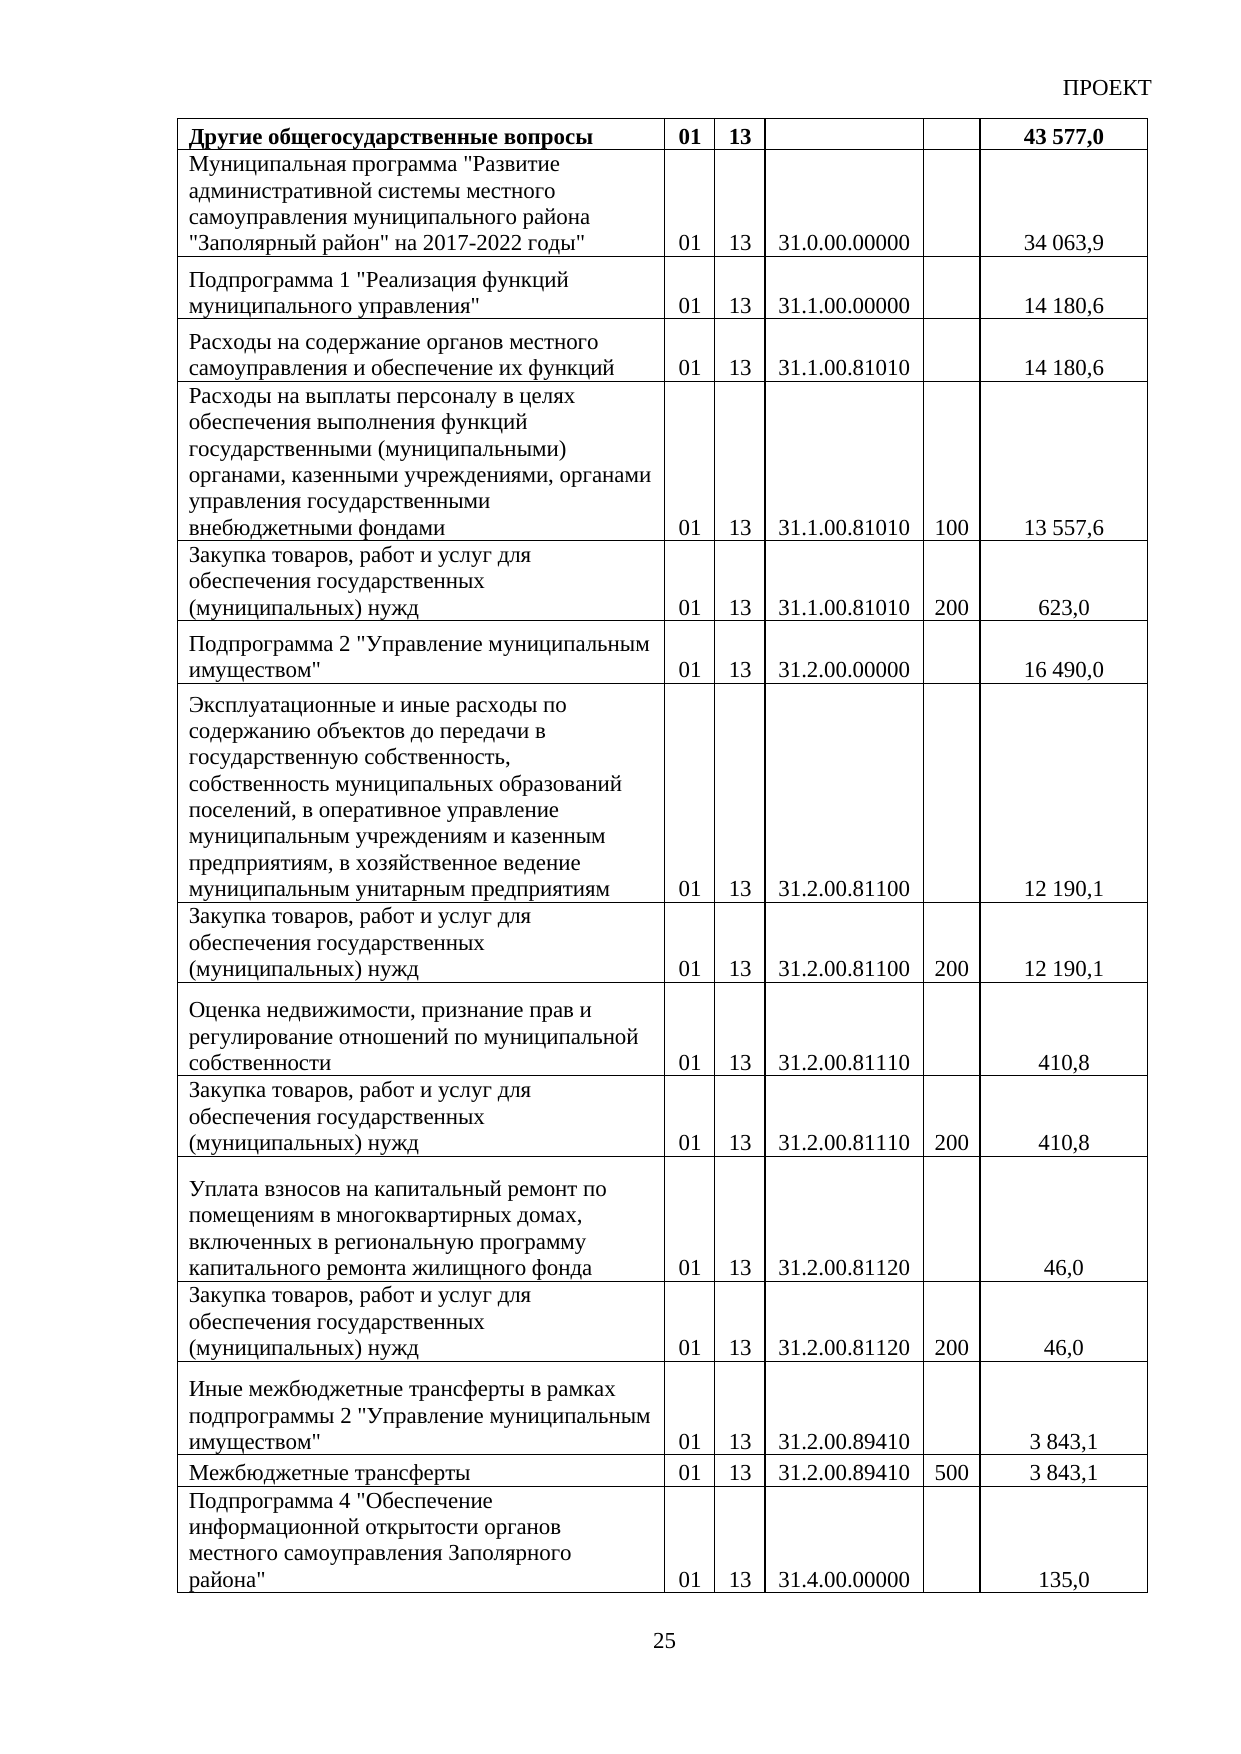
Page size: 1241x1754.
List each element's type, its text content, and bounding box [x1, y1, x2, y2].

table_cell 13 [715, 257, 764, 318]
table_cell 01 [665, 382, 714, 540]
table_cell 01 [665, 1455, 714, 1486]
table_cell 31.1.00.81010 [766, 541, 923, 620]
table_cell 46,0 [981, 1157, 1147, 1281]
table_cell 13 [715, 1487, 764, 1592]
table_cell 13 [715, 1455, 764, 1486]
table_cell Межбюджетные трансферты [178, 1455, 664, 1486]
table_cell Другие общегосударственные вопросы [178, 119, 664, 149]
table_cell 31.2.00.81110 [766, 983, 923, 1075]
table_cell 13 [715, 983, 764, 1075]
table_cell 13 [715, 903, 764, 982]
table_cell 3 843,1 [981, 1455, 1147, 1486]
table_cell 200 [924, 1076, 979, 1156]
table_cell 01 [665, 150, 714, 256]
table_cell 31.1.00.81010 [766, 382, 923, 540]
table_cell 200 [924, 903, 979, 982]
table_cell Муниципальная программа "Развитие административной системы местного самоуправления муниципального района "Заполярный район" на 2017-2022 годы" [178, 150, 664, 256]
table_cell 01 [665, 1157, 714, 1281]
table_cell 200 [924, 1282, 979, 1361]
table_cell [924, 319, 979, 381]
table_cell [924, 1487, 979, 1592]
table_cell 31.1.00.00000 [766, 257, 923, 318]
table_cell [924, 1362, 979, 1454]
table_cell Закупка товаров, работ и услуг для обеспечения государственных (муниципальных) нужд [178, 1282, 664, 1361]
table_cell 13 [715, 150, 764, 256]
table_cell 31.2.00.89410 [766, 1455, 923, 1486]
table_cell [924, 621, 979, 683]
table_cell 31.2.00.81120 [766, 1282, 923, 1361]
table_cell [766, 119, 923, 149]
table_cell [924, 257, 979, 318]
table_cell 12 190,1 [981, 903, 1147, 982]
table_cell 31.2.00.89410 [766, 1362, 923, 1454]
table_cell 3 843,1 [981, 1362, 1147, 1454]
table_cell 13 [715, 119, 764, 149]
table_cell 14 180,6 [981, 257, 1147, 318]
table_cell Подпрограмма 1 "Реализация функций муниципального управления" [178, 257, 664, 318]
table_cell 31.2.00.81120 [766, 1157, 923, 1281]
table_cell Закупка товаров, работ и услуг для обеспечения государственных (муниципальных) нужд [178, 1076, 664, 1156]
table_cell 31.2.00.81100 [766, 903, 923, 982]
table_cell 01 [665, 983, 714, 1075]
table_cell 500 [924, 1455, 979, 1486]
table_cell 13 [715, 621, 764, 683]
table_cell 31.4.00.00000 [766, 1487, 923, 1592]
table_cell Иные межбюджетные трансферты в рамках подпрограммы 2 "Управление муниципальным имуществом" [178, 1362, 664, 1454]
table_cell 13 [715, 1362, 764, 1454]
table_cell Подпрограмма 4 "Обеспечение информационной открытости органов местного самоуправления Заполярного района" [178, 1487, 664, 1592]
table_cell 01 [665, 1282, 714, 1361]
table_cell 13 [715, 684, 764, 902]
table_cell 100 [924, 382, 979, 540]
table_cell [924, 983, 979, 1075]
table_cell Расходы на содержание органов местного самоуправления и обеспечение их функций [178, 319, 664, 381]
table_cell 43 577,0 [981, 119, 1147, 149]
table_cell 12 190,1 [981, 684, 1147, 902]
table_cell 01 [665, 903, 714, 982]
table_cell Эксплуатационные и иные расходы по содержанию объектов до передачи в государственную собственность, собственность муниципальных образований поселений, в оперативное управление муниципальным учреждениям и казенным предприятиям, в хозяйственное ведение муниципальным унитарным предприятиям [178, 684, 664, 902]
table_cell 46,0 [981, 1282, 1147, 1361]
table_cell 01 [665, 541, 714, 620]
table_cell 16 490,0 [981, 621, 1147, 683]
table_cell 31.2.00.00000 [766, 621, 923, 683]
table_cell 01 [665, 257, 714, 318]
table_cell 13 [715, 1076, 764, 1156]
table_cell 01 [665, 1076, 714, 1156]
table_cell 01 [665, 1362, 714, 1454]
table_cell 13 [715, 319, 764, 381]
table_cell 410,8 [981, 983, 1147, 1075]
table_cell 01 [665, 1487, 714, 1592]
table_cell 31.1.00.81010 [766, 319, 923, 381]
table_cell Уплата взносов на капитальный ремонт по помещениям в многоквартирных домах, включенных в региональную программу капитального ремонта жилищного фонда [178, 1157, 664, 1281]
table_cell Закупка товаров, работ и услуг для обеспечения государственных (муниципальных) нужд [178, 541, 664, 620]
table_cell 200 [924, 541, 979, 620]
table_cell Закупка товаров, работ и услуг для обеспечения государственных (муниципальных) нужд [178, 903, 664, 982]
table_cell 01 [665, 621, 714, 683]
table_cell 31.2.00.81100 [766, 684, 923, 902]
table_cell 01 [665, 319, 714, 381]
table_cell [924, 684, 979, 902]
table_cell [924, 1157, 979, 1281]
table_cell 01 [665, 684, 714, 902]
table_cell 13 557,6 [981, 382, 1147, 540]
table_cell [924, 119, 979, 149]
table_cell 34 063,9 [981, 150, 1147, 256]
table_cell Оценка недвижимости, признание прав и регулирование отношений по муниципальной собственности [178, 983, 664, 1075]
table_cell Подпрограмма 2 "Управление муниципальным имуществом" [178, 621, 664, 683]
table_cell 01 [665, 119, 714, 149]
table_cell 135,0 [981, 1487, 1147, 1592]
table_cell 14 180,6 [981, 319, 1147, 381]
table_cell 13 [715, 541, 764, 620]
table_cell 623,0 [981, 541, 1147, 620]
table_cell 31.2.00.81110 [766, 1076, 923, 1156]
table_cell 13 [715, 1157, 764, 1281]
table_cell 31.0.00.00000 [766, 150, 923, 256]
table_cell 410,8 [981, 1076, 1147, 1156]
table_cell 13 [715, 1282, 764, 1361]
table_cell 13 [715, 382, 764, 540]
table_cell [924, 150, 979, 256]
